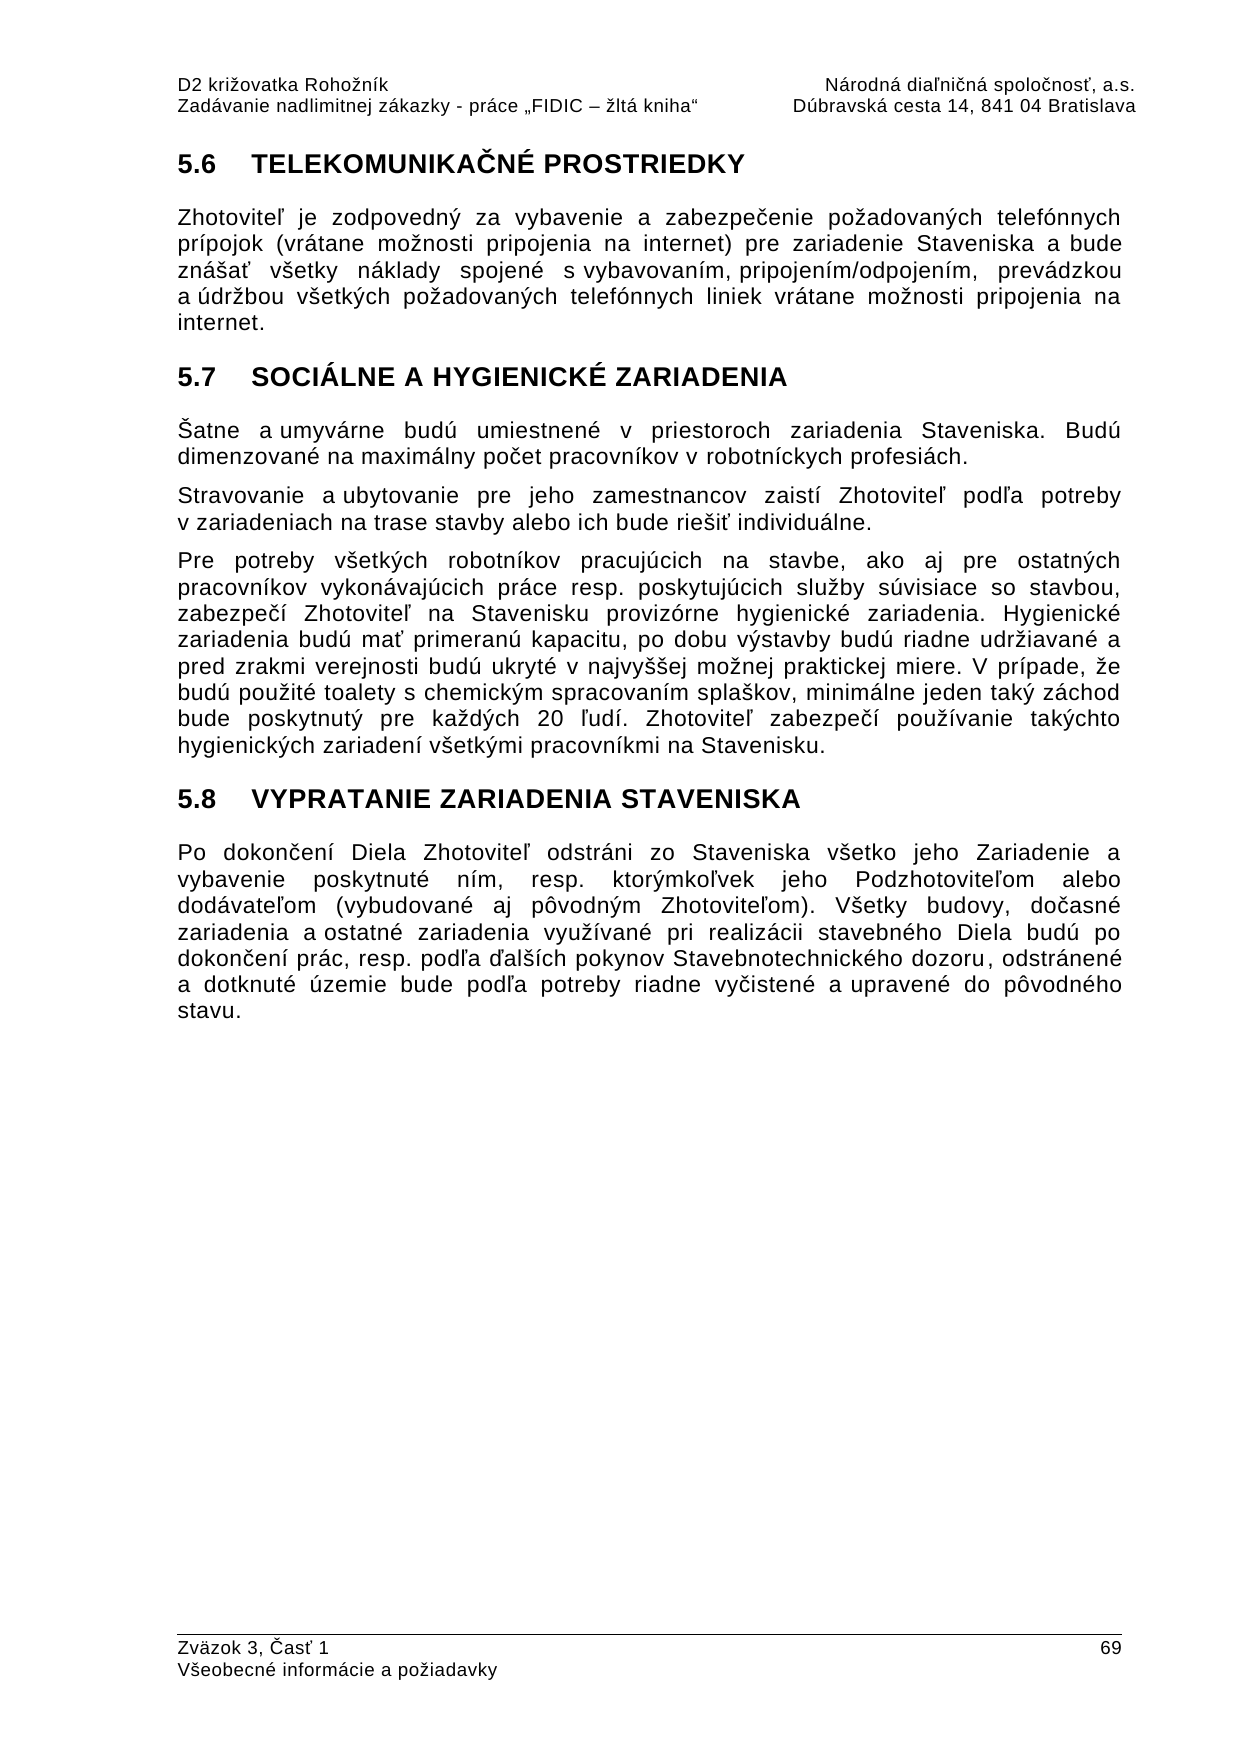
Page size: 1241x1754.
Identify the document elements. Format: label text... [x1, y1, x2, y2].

text Stravovanie a ubytovanie pre jeho zamestnancov zaistí Zhotoviteľ podľa potreby v zariadeniach na trase stavby alebo ich bude riešiť individuálne. [177, 482, 1122, 535]
text Pre potreby všetkých robotníkov pracujúcich na stavbe, ako aj pre ostatných pracovníkov vykonávajúcich práce resp. poskytujúcich služby súvisiace so stavbou, zabezpečí Zhotoviteľ na Stavenisku provizórne hygienické zariadenia. Hygienické zariadenia budú mať primeranú kapacitu, po dobu výstavby budú riadne udržiavané a pred zrakmi verejnosti budú ukryté v najvyššej možnej praktickej miere. V prípade, že budú použité toalety s chemickým spracovaním splaškov, minimálne jeden taký záchod bude poskytnutý pre každých 20 ľudí. Zhotoviteľ zabezpečí používanie takýchto hygienických zariadení všetkými pracovníkmi na Stavenisku. [177, 547, 1122, 758]
text Po dokončení Diela Zhotoviteľ odstráni zo Staveniska všetko jeho Zariadenie a vybavenie poskytnuté ním, resp. ktorýmkoľvek jeho Podzhotoviteľom alebo dodávateľom (vybudované aj pôvodným Zhotoviteľom). Všetky budovy, dočasné zariadenia a ostatné zariadenia využívané pri realizácii stavebného Diela budú po dokončení prác, resp. podľa ďalších pokynov Stavebnotechnického dozoru, odstránené a dotknuté územie bude podľa potreby riadne vyčistené a upravené do pôvodného stavu. [177, 839, 1122, 1024]
subtitle 5.7 Sociálne a hygienické zariadenia [177, 361, 1122, 392]
text Šatne a umyvárne budú umiestnené v priestoroch zariadenia Staveniska. Budú dimenzované na maximálny počet pracovníkov v robotníckych profesiách. [177, 417, 1122, 469]
subtitle 5.8 Vypratanie zariadenia Staveniska [177, 783, 1122, 814]
subtitle 5.6 Telekomunikačné prostriedky [177, 148, 1122, 179]
text Zhotoviteľ je zodpovedný za vybavenie a zabezpečenie požadovaných telefónnych prípojok (vrátane možnosti pripojenia na internet) pre zariadenie Staveniska a bude znášať všetky náklady spojené s vybavovaním, pripojením/odpojením, prevádzkou a údržbou všetkých požadovaných telefónnych liniek vrátane možnosti pripojenia na internet. [177, 204, 1122, 336]
